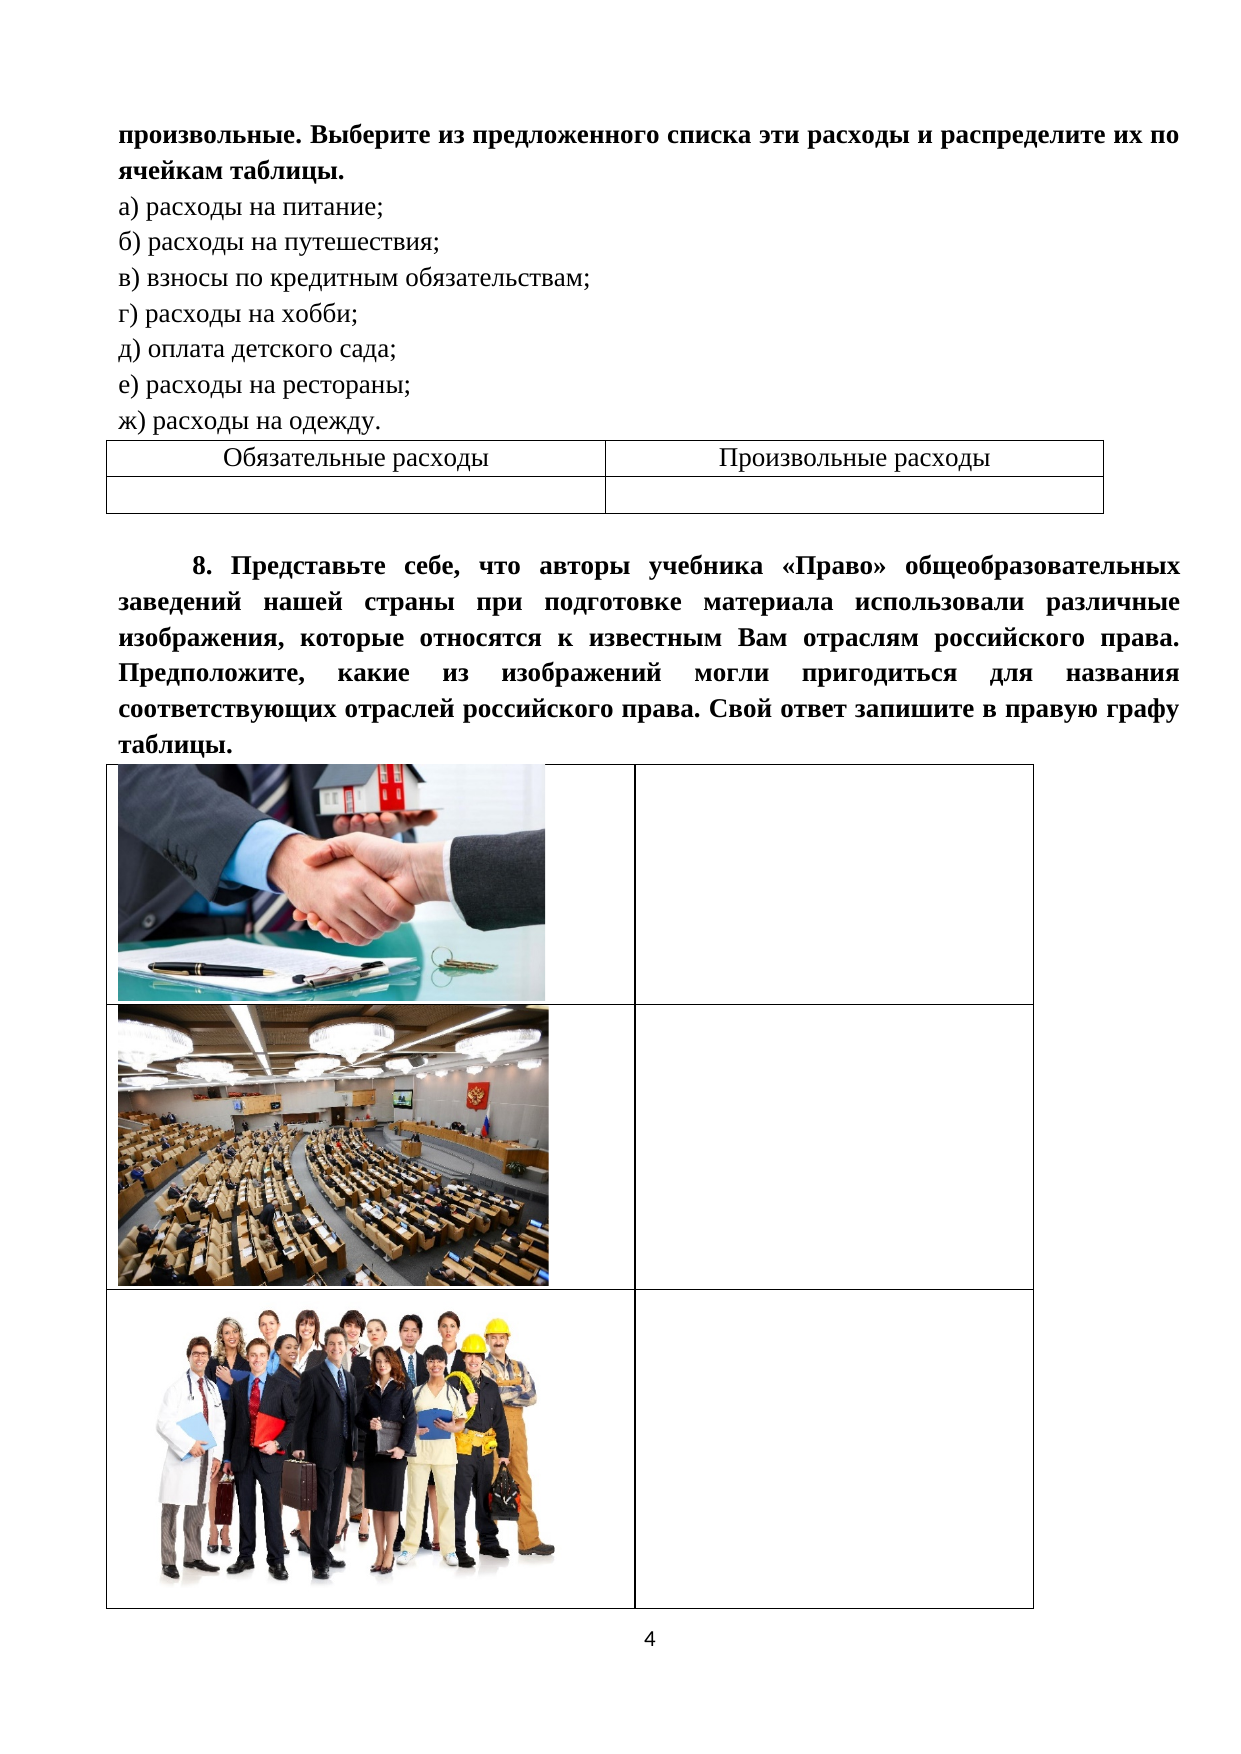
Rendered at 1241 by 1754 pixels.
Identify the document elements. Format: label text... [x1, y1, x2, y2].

table_cell [107, 1290, 634, 1608]
text е) расходы на рестораны; [118, 368, 1181, 399]
picture [118, 1290, 578, 1604]
table_header [636, 765, 1033, 1004]
table_cell [107, 1005, 634, 1289]
text 8. Представьте себе, что авторы учебника «Право» общеобразовательных заведений нашей страны при подготовке материала использовали различные изображения, которые относятся к известным Вам отраслям российского права. Предположите, какие из изображений могли пригодиться для названия соответствующих отраслей российского права. Свой ответ запишите в правую графу таблицы. [118, 549, 1181, 759]
text ж) расходы на одежду. [118, 404, 1181, 435]
table_header Произвольные расходы [606, 441, 1103, 476]
text д) оплата детского сада; [118, 332, 1181, 364]
table_cell [606, 477, 1103, 512]
table_cell [107, 477, 605, 512]
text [118, 118, 1181, 185]
picture [118, 1005, 549, 1286]
picture [118, 764, 546, 1001]
text а) расходы на питание; [118, 189, 1181, 221]
text г) расходы на хобби; [118, 297, 1181, 328]
text в) взносы по кредитным обязательствам; [118, 261, 1181, 292]
table_header Обязательные расходы [107, 441, 605, 476]
table_cell [636, 1290, 1033, 1608]
table_cell [636, 1005, 1033, 1289]
table_header [107, 765, 634, 1004]
text б) расходы на путешествия; [118, 225, 1181, 256]
